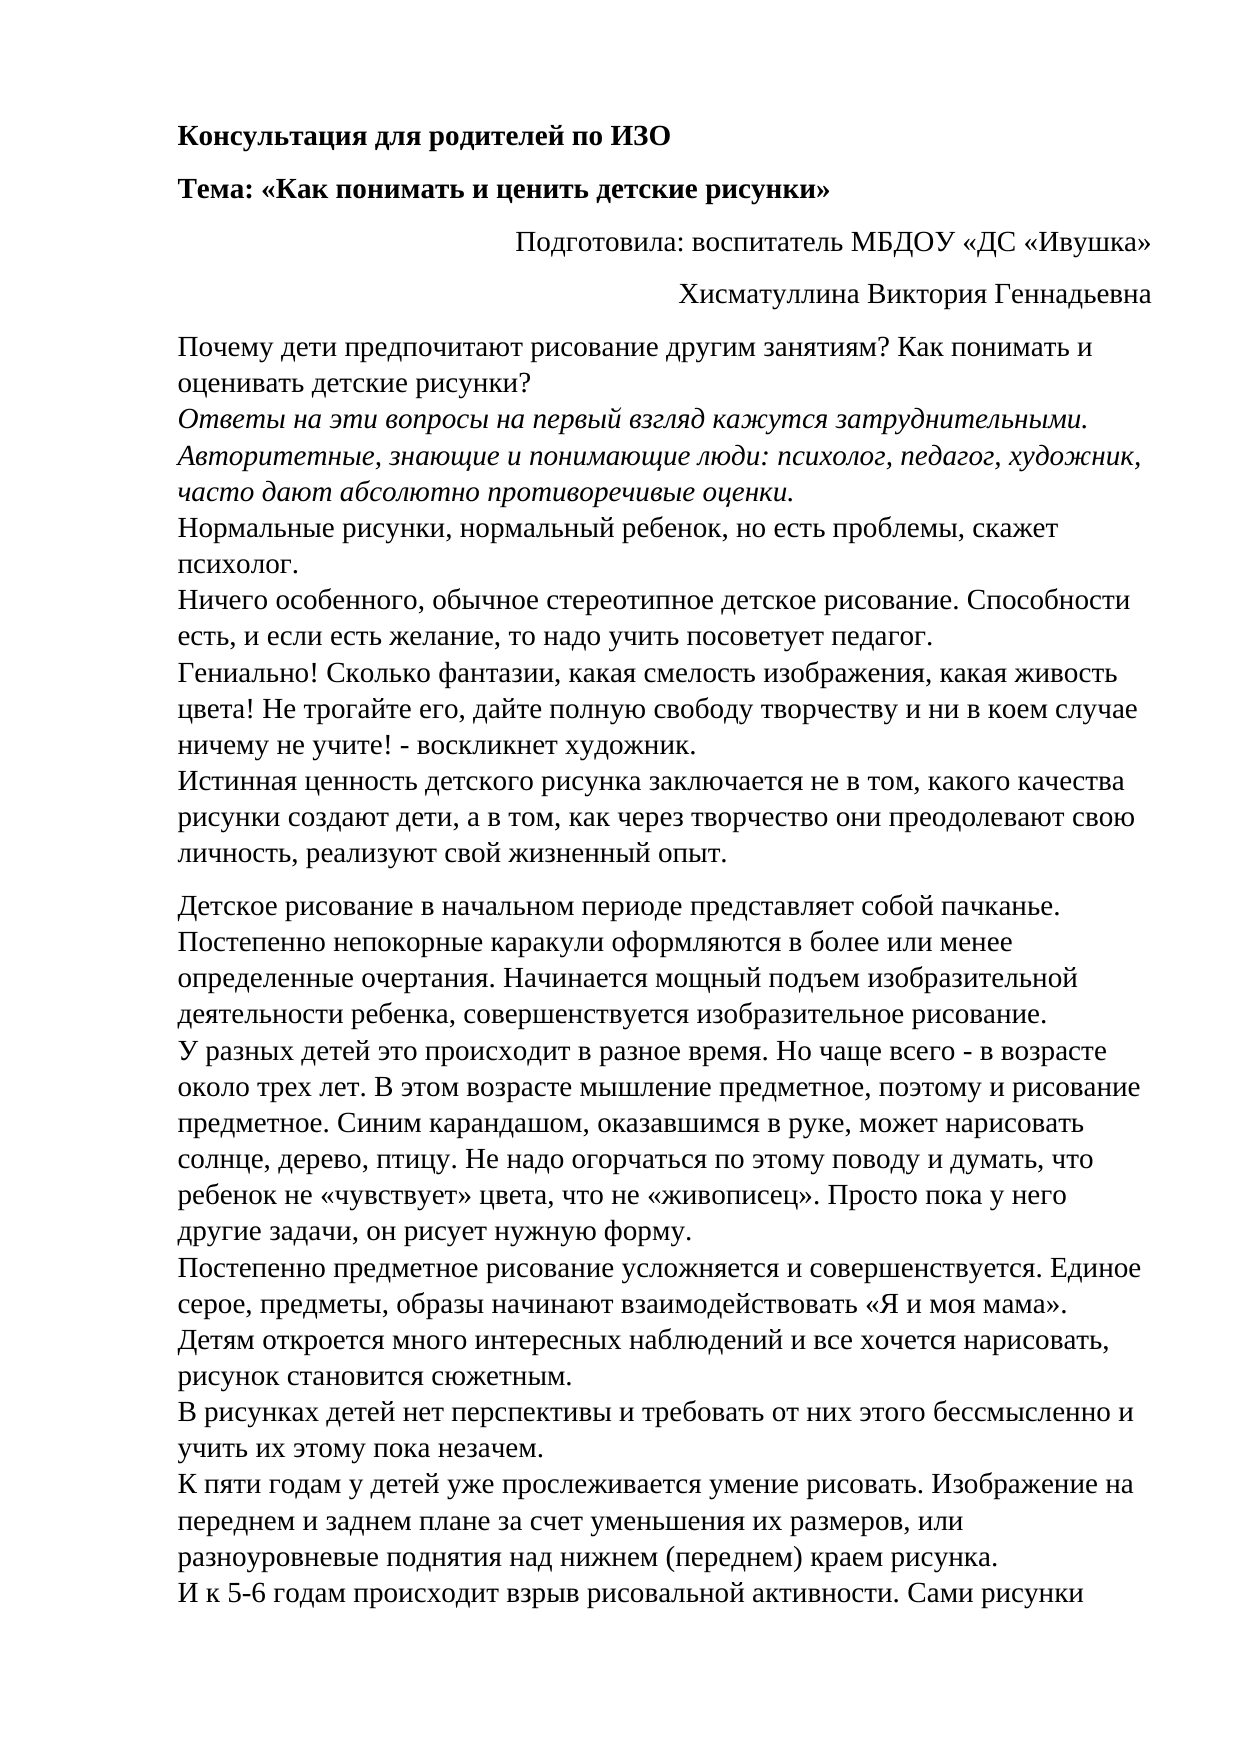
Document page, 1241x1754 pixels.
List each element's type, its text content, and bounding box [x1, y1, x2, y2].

text Тема: «Как понимать и ценить детские рисунки» [177, 171, 1152, 204]
text Хисматуллина Виктория Геннадьевна [177, 277, 1152, 310]
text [177, 888, 1152, 1608]
text Подготовила: воспитатель МБДОУ «ДС «Ивушка» [177, 224, 1152, 257]
text Почему дети предпочитают рисование другим занятиям? Как понимать и оценивать детские рисунки? Ответы на эти вопросы на первый взгляд кажутся затруднительными. Авторитетные, знающие и понимающие люди: психолог, педагог, художник, часто дают абсолютно противоречивые оценки. Нормальные рисунки, нормальный ребенок, но есть проблемы, скажет психолог. Ничего особенного, обычное стереотипное детское рисование. Способности есть, и если есть желание, то надо учить посоветует педагог. Гениально! Сколько фантазии, какая смелость изображения, какая живость цвета! Не трогайте его, дайте полную свободу творчеству и ни в коем случае ничему не учите! - воскликнет художник. Истинная ценность детского рисунка заключается не в том, какого качества рисунки создают дети, а в том, как через творчество они преодолевают свою личность, реализуют свой жизненный опыт. [177, 329, 1152, 869]
text Консультация для родителей по ИЗО [177, 118, 1152, 152]
